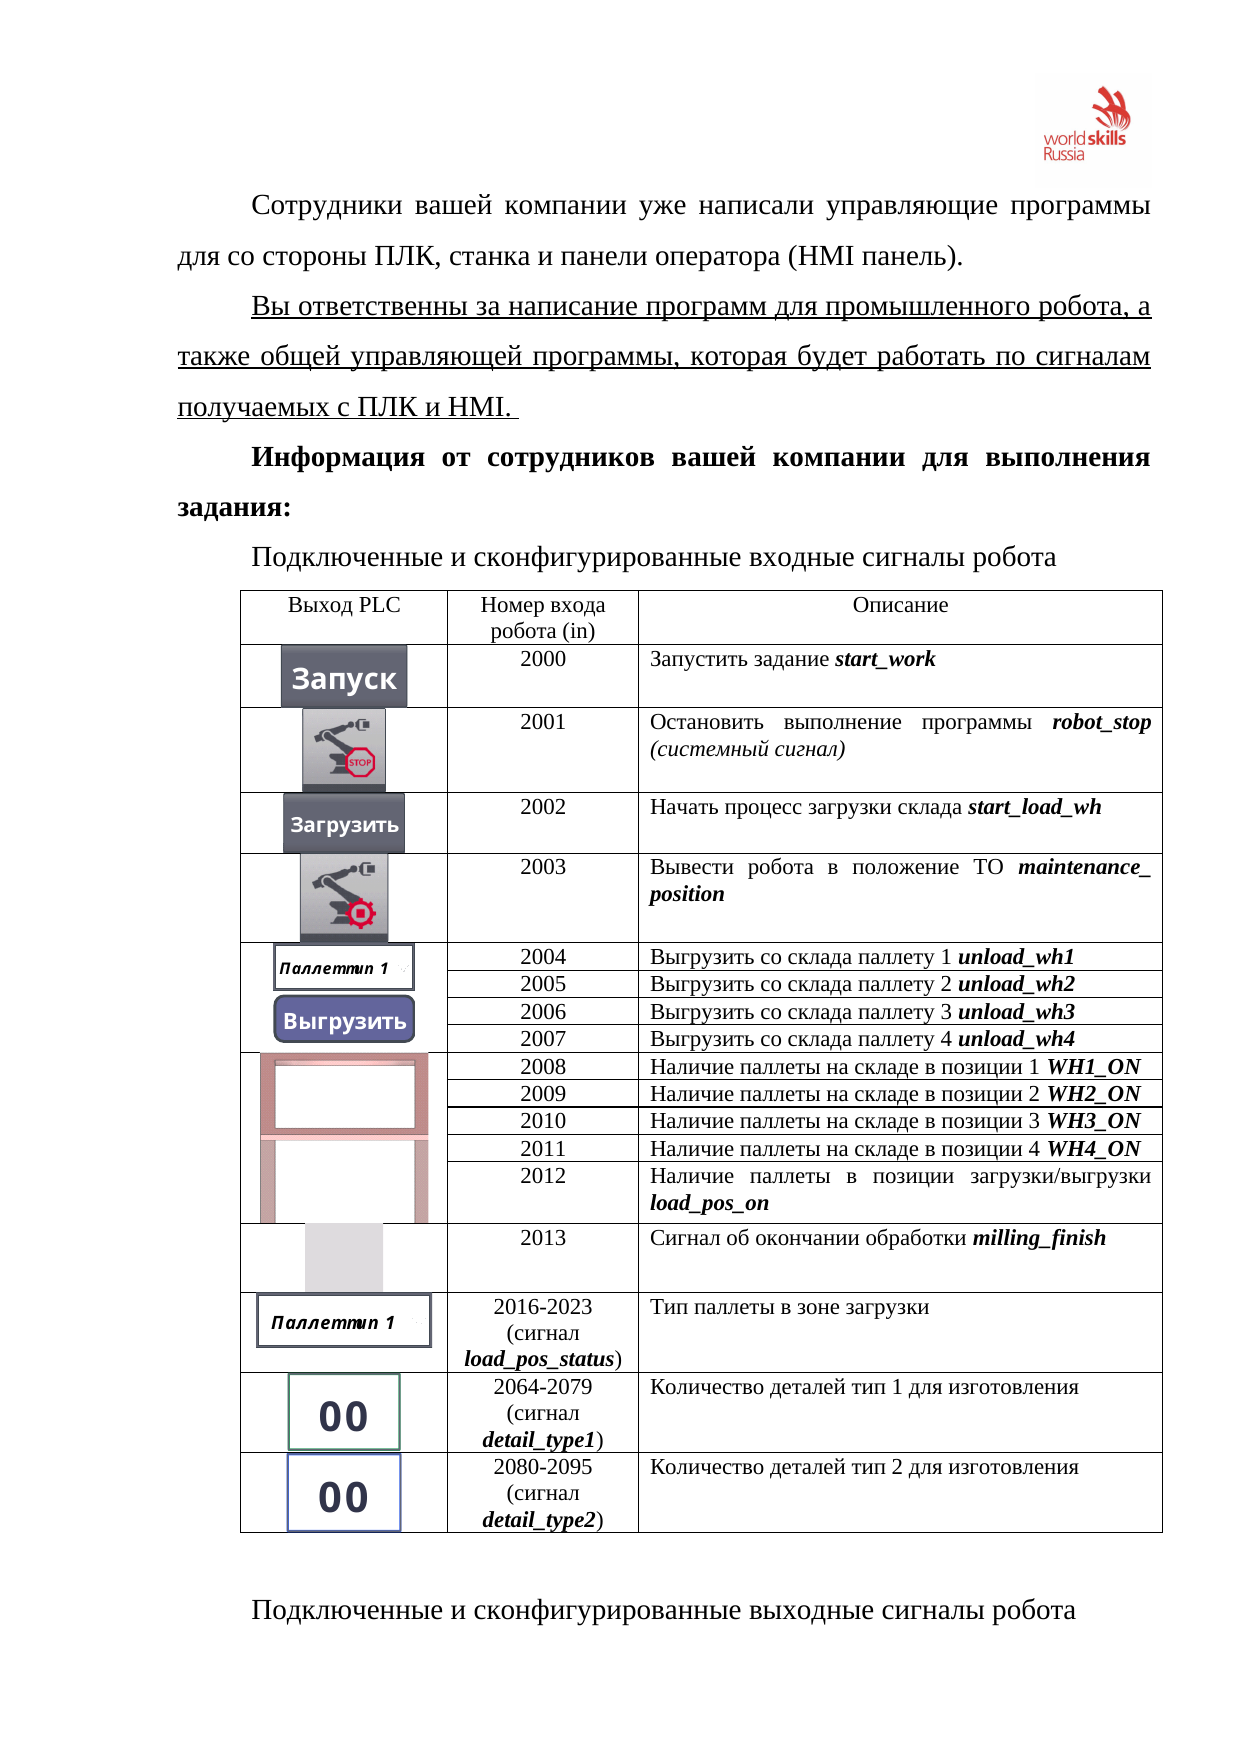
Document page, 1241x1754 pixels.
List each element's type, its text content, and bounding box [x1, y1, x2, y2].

table_cell 2008 [448, 1053, 638, 1079]
text Сотрудники вашей компании уже написали управляющие программы для со стороны ПЛК, станка и панели оператора (HMI панель). [177, 187, 1152, 271]
table_cell [241, 708, 302, 792]
table_cell Наличие паллеты на складе в позиции 1 WH1_ON [639, 1053, 1162, 1079]
table_cell 2003 [448, 854, 638, 942]
table_cell 2004 [448, 943, 638, 969]
table_cell [384, 1224, 447, 1292]
table_cell Наличие паллеты на складе в позиции 4 WH4_ON [639, 1135, 1162, 1161]
table_cell [241, 1293, 447, 1372]
table_header Описание [639, 591, 1162, 644]
picture [305, 1223, 384, 1292]
table_cell [408, 645, 447, 707]
table_cell Наличие паллеты в позиции загрузки/выгрузки load_pos_on [639, 1162, 1162, 1223]
table_cell 2006 [448, 998, 638, 1024]
table_cell 2000 [448, 645, 638, 707]
table_cell 2005 [448, 971, 638, 997]
table_cell Количество деталей тип 1 для изготовления [639, 1373, 1162, 1452]
table_cell [402, 1453, 447, 1532]
table_cell Тип паллеты в зоне загрузки [639, 1293, 1162, 1372]
text Подключенные и сконфигурированные выходные сигналы робота [177, 1592, 1152, 1626]
table_cell [429, 1053, 447, 1223]
table_cell 2013 [448, 1224, 638, 1292]
text Вы ответственны за написание программ для промышленного робота, а также общей управляющей программы, которая будет работать по сигналам получаемых с ПЛК и HMI. [177, 288, 1152, 422]
table_cell [241, 943, 447, 1052]
table_cell 2016-2023 (сигнал load_pos_status) [448, 1293, 638, 1372]
table_cell [241, 854, 299, 942]
table_cell 2010 [448, 1108, 638, 1134]
table_cell 2080-2095 (сигнал detail_type2) [448, 1453, 638, 1532]
table_cell Выгрузить со склада паллету 2 unload_wh2 [639, 971, 1162, 997]
table_cell [241, 1053, 259, 1223]
table_header Номер входа робота (in) [448, 591, 638, 644]
table_cell [241, 1453, 286, 1532]
table_cell 2064-2079 (сигнал detail_type1) [448, 1373, 638, 1452]
table_cell Начать процесс загрузки склада start_load_wh [639, 793, 1162, 852]
text Подключенные и сконфигурированные входные сигналы робота [177, 539, 1152, 573]
table_cell Вывести робота в положение ТО maintenance_ position [639, 854, 1162, 942]
table_cell Наличие паллеты на складе в позиции 2 WH2_ON [639, 1080, 1162, 1106]
table_cell Сигнал об окончании обработки milling_finish [639, 1224, 1162, 1292]
table_cell [241, 1224, 305, 1292]
table_cell 2001 [448, 708, 638, 792]
table_cell [405, 793, 447, 852]
table_cell Количество деталей тип 2 для изготовления [639, 1453, 1162, 1532]
table_cell 2007 [448, 1025, 638, 1052]
table_cell [241, 1373, 447, 1452]
table_cell Остановить выполнение программы robot_stop (системный сигнал) [639, 708, 1162, 792]
table_cell Наличие паллеты на складе в позиции 3 WH3_ON [639, 1108, 1162, 1134]
table_cell 2009 [448, 1080, 638, 1106]
table_cell 2011 [448, 1135, 638, 1161]
table_cell [241, 645, 280, 707]
table_cell Запустить задание start_work [639, 645, 1162, 707]
table_cell Выгрузить со склада паллету 1 unload_wh1 [639, 943, 1162, 969]
table_cell [386, 708, 447, 792]
table_header Выход PLC [241, 591, 447, 644]
text Информация от сотрудников вашей компании для выполнения задания: [177, 439, 1152, 523]
table_cell [389, 854, 447, 942]
table_cell Выгрузить со склада паллету 3 unload_wh3 [639, 998, 1162, 1024]
table_cell Выгрузить со склада паллету 4 unload_wh4 [639, 1025, 1162, 1052]
picture [1034, 73, 1152, 188]
table_cell 2002 [448, 793, 638, 852]
table_cell [241, 793, 283, 852]
table_cell 2012 [448, 1162, 638, 1223]
